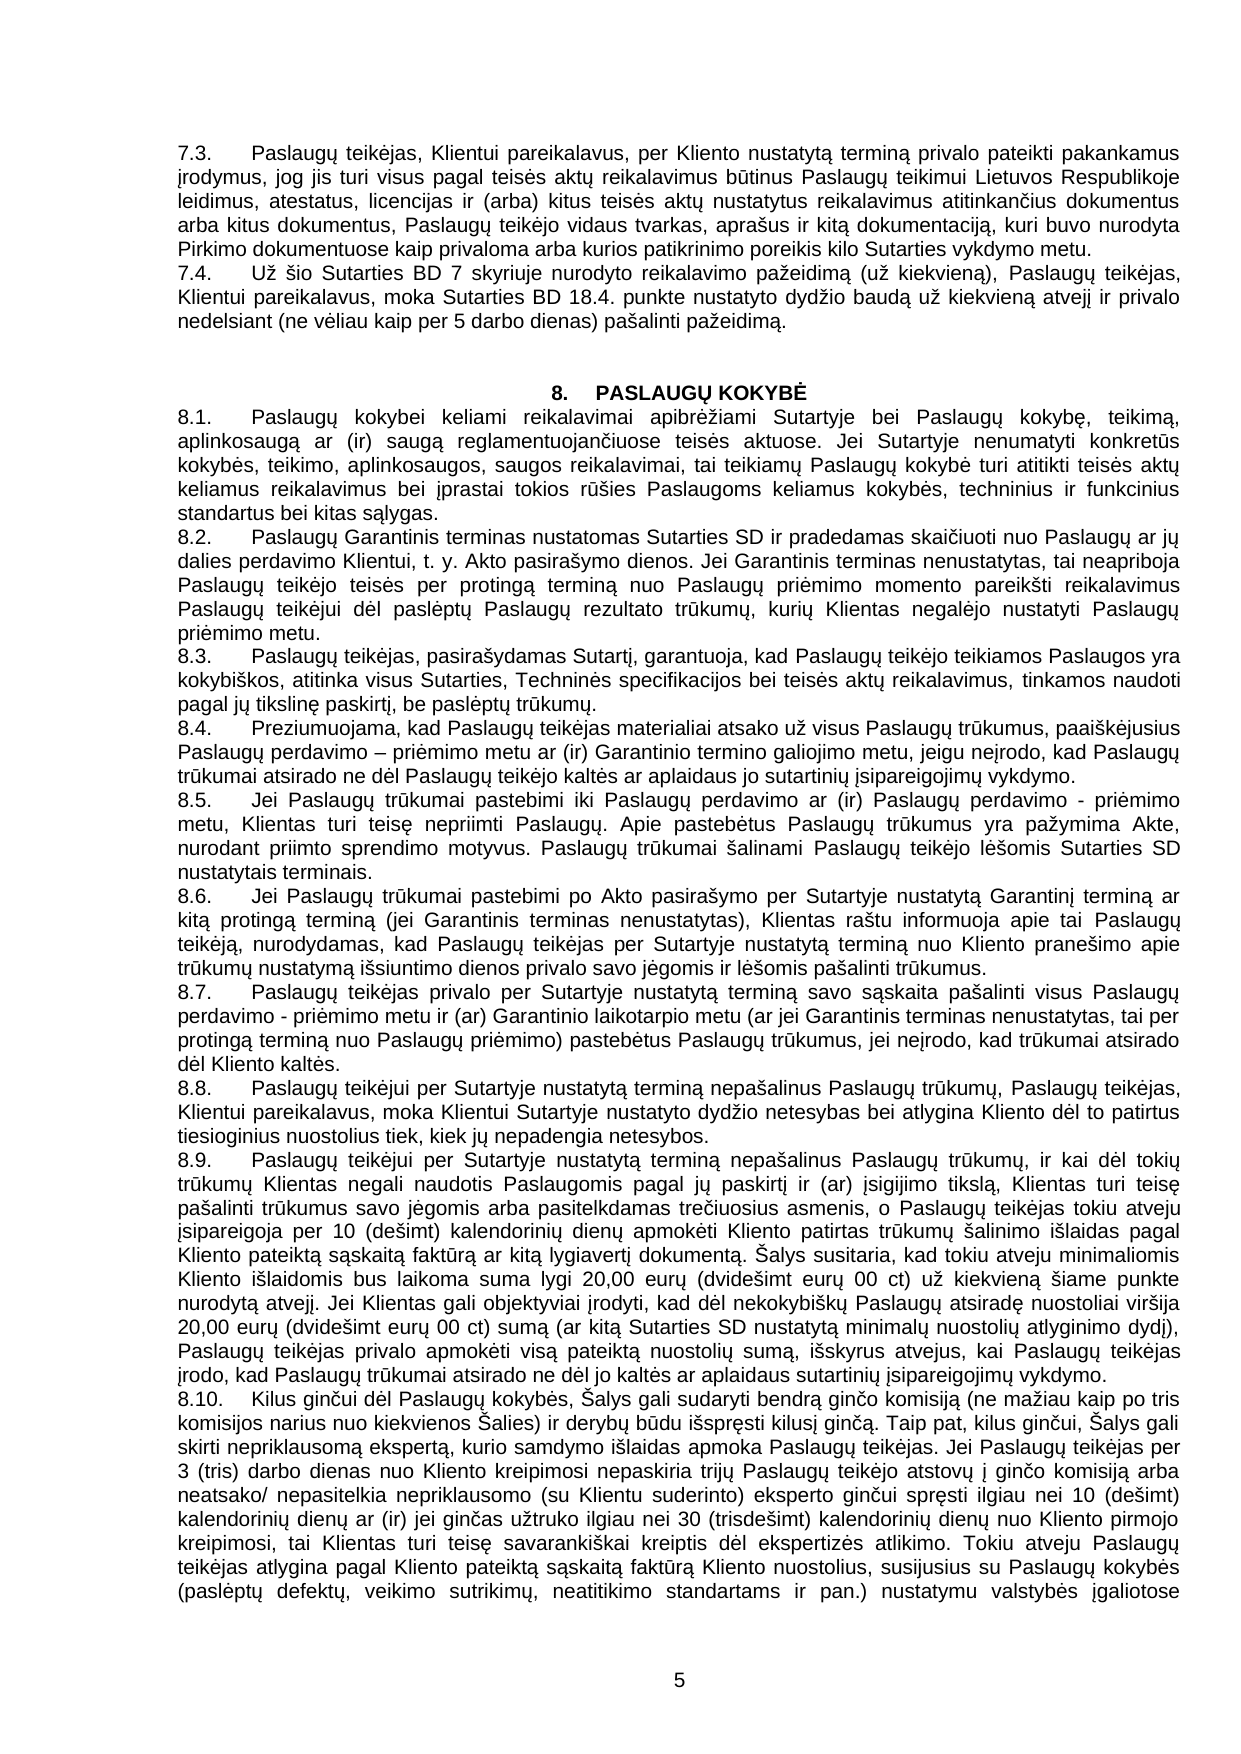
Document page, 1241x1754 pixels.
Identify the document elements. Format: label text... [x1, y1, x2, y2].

list Paslaugų teikėjui per Sutartyje nustatytą terminą nepašalinus Paslaugų trūkumų, Paslaugų teikėjas, Klientui pareikalavus, moka Klientui Sutartyje nustatyto dydžio netesybas bei atlygina Kliento dėl to patirtus tiesioginius nuostolius tiek, kiek jų nepadengia netesybos. [177, 1076, 1181, 1147]
list Jei Paslaugų trūkumai pastebimi iki Paslaugų perdavimo ar (ir) Paslaugų perdavimo - priėmimo metu, Klientas turi teisę nepriimti Paslaugų. Apie pastebėtus Paslaugų trūkumus yra pažymima Akte, nurodant priimto sprendimo motyvus. Paslaugų trūkumai šalinami Paslaugų teikėjo lėšomis Sutarties SD nustatytais terminais. [177, 788, 1181, 884]
list Paslaugų kokybei keliami reikalavimai apibrėžiami Sutartyje bei Paslaugų kokybę, teikimą, aplinkosaugą ar (ir) saugą reglamentuojančiuose teisės aktuose. Jei Sutartyje nenumatyti konkretūs kokybės, teikimo, aplinkosaugos, saugos reikalavimai, tai teikiamų Paslaugų kokybė turi atitikti teisės aktų keliamus reikalavimus bei įprastai tokios rūšies Paslaugoms keliamus kokybės, techninius ir funkcinius standartus bei kitas sąlygas. [177, 405, 1181, 524]
list PASLAUGŲ KOKYBĖ [177, 381, 1181, 405]
list Paslaugų teikėjas privalo per Sutartyje nustatytą terminą savo sąskaita pašalinti visus Paslaugų perdavimo - priėmimo metu ir (ar) Garantinio laikotarpio metu (ar jei Garantinis terminas nenustatytas, tai per protingą terminą nuo Paslaugų priėmimo) pastebėtus Paslaugų trūkumus, jei neįrodo, kad trūkumai atsirado dėl Kliento kaltės. [177, 980, 1181, 1076]
list Paslaugų teikėjas, pasirašydamas Sutartį, garantuoja, kad Paslaugų teikėjo teikiamos Paslaugos yra kokybiškos, atitinka visus Sutarties, Techninės specifikacijos bei teisės aktų reikalavimus, tinkamos naudoti pagal jų tikslinę paskirtį, be paslėptų trūkumų. [177, 644, 1181, 716]
list Paslaugų teikėjas, Klientui pareikalavus, per Kliento nustatytą terminą privalo pateikti pakankamus įrodymus, jog jis turi visus pagal teisės aktų reikalavimus būtinus Paslaugų teikimui Lietuvos Respublikoje leidimus, atestatus, licencijas ir (arba) kitus teisės aktų nustatytus reikalavimus atitinkančius dokumentus arba kitus dokumentus, Paslaugų teikėjo vidaus tvarkas, aprašus ir kitą dokumentaciją, kuri buvo nurodyta Pirkimo dokumentuose kaip privaloma arba kurios patikrinimo poreikis kilo Sutarties vykdymo metu. [177, 141, 1181, 261]
list Už šio Sutarties BD 7 skyriuje nurodyto reikalavimo pažeidimą (už kiekvieną), Paslaugų teikėjas, Klientui pareikalavus, moka Sutarties BD 18.4. punkte nustatyto dydžio baudą už kiekvieną atvejį ir privalo nedelsiant (ne vėliau kaip per 5 darbo dienas) pašalinti pažeidimą. [177, 261, 1181, 333]
list Paslaugų teikėjui per Sutartyje nustatytą terminą nepašalinus Paslaugų trūkumų, ir kai dėl tokių trūkumų Klientas negali naudotis Paslaugomis pagal jų paskirtį ir (ar) įsigijimo tikslą, Klientas turi teisę pašalinti trūkumus savo jėgomis arba pasitelkdamas trečiuosius asmenis, o Paslaugų teikėjas tokiu atveju įsipareigoja per 10 (dešimt) kalendorinių dienų apmokėti Kliento patirtas trūkumų šalinimo išlaidas pagal Kliento pateiktą sąskaitą faktūrą ar kitą lygiavertį dokumentą. Šalys susitaria, kad tokiu atveju minimaliomis Kliento išlaidomis bus laikoma suma lygi 20,00 eurų (dvidešimt eurų 00 ct) už kiekvieną šiame punkte nurodytą atvejį. Jei Klientas gali objektyviai įrodyti, kad dėl nekokybiškų Paslaugų atsiradę nuostoliai viršija 20,00 eurų (dvidešimt eurų 00 ct) sumą (ar kitą Sutarties SD nustatytą minimalų nuostolių atlyginimo dydį), Paslaugų teikėjas privalo apmokėti visą pateiktą nuostolių sumą, išskyrus atvejus, kai Paslaugų teikėjas įrodo, kad Paslaugų trūkumai atsirado ne dėl jo kaltės ar aplaidaus sutartinių įsipareigojimų vykdymo. [177, 1147, 1181, 1387]
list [177, 1387, 1181, 1603]
list Preziumuojama, kad Paslaugų teikėjas materialiai atsako už visus Paslaugų trūkumus, paaiškėjusius Paslaugų perdavimo – priėmimo metu ar (ir) Garantinio termino galiojimo metu, jeigu neįrodo, kad Paslaugų trūkumai atsirado ne dėl Paslaugų teikėjo kaltės ar aplaidaus jo sutartinių įsipareigojimų vykdymo. [177, 716, 1181, 788]
list Paslaugų Garantinis terminas nustatomas Sutarties SD ir pradedamas skaičiuoti nuo Paslaugų ar jų dalies perdavimo Klientui, t. y. Akto pasirašymo dienos. Jei Garantinis terminas nenustatytas, tai neapriboja Paslaugų teikėjo teisės per protingą terminą nuo Paslaugų priėmimo momento pareikšti reikalavimus Paslaugų teikėjui dėl paslėptų Paslaugų rezultato trūkumų, kurių Klientas negalėjo nustatyti Paslaugų priėmimo metu. [177, 524, 1181, 644]
list Jei Paslaugų trūkumai pastebimi po Akto pasirašymo per Sutartyje nustatytą Garantinį terminą ar kitą protingą terminą (jei Garantinis terminas nenustatytas), Klientas raštu informuoja apie tai Paslaugų teikėją, nurodydamas, kad Paslaugų teikėjas per Sutartyje nustatytą terminą nuo Kliento pranešimo apie trūkumų nustatymą išsiuntimo dienos privalo savo jėgomis ir lėšomis pašalinti trūkumus. [177, 884, 1181, 980]
